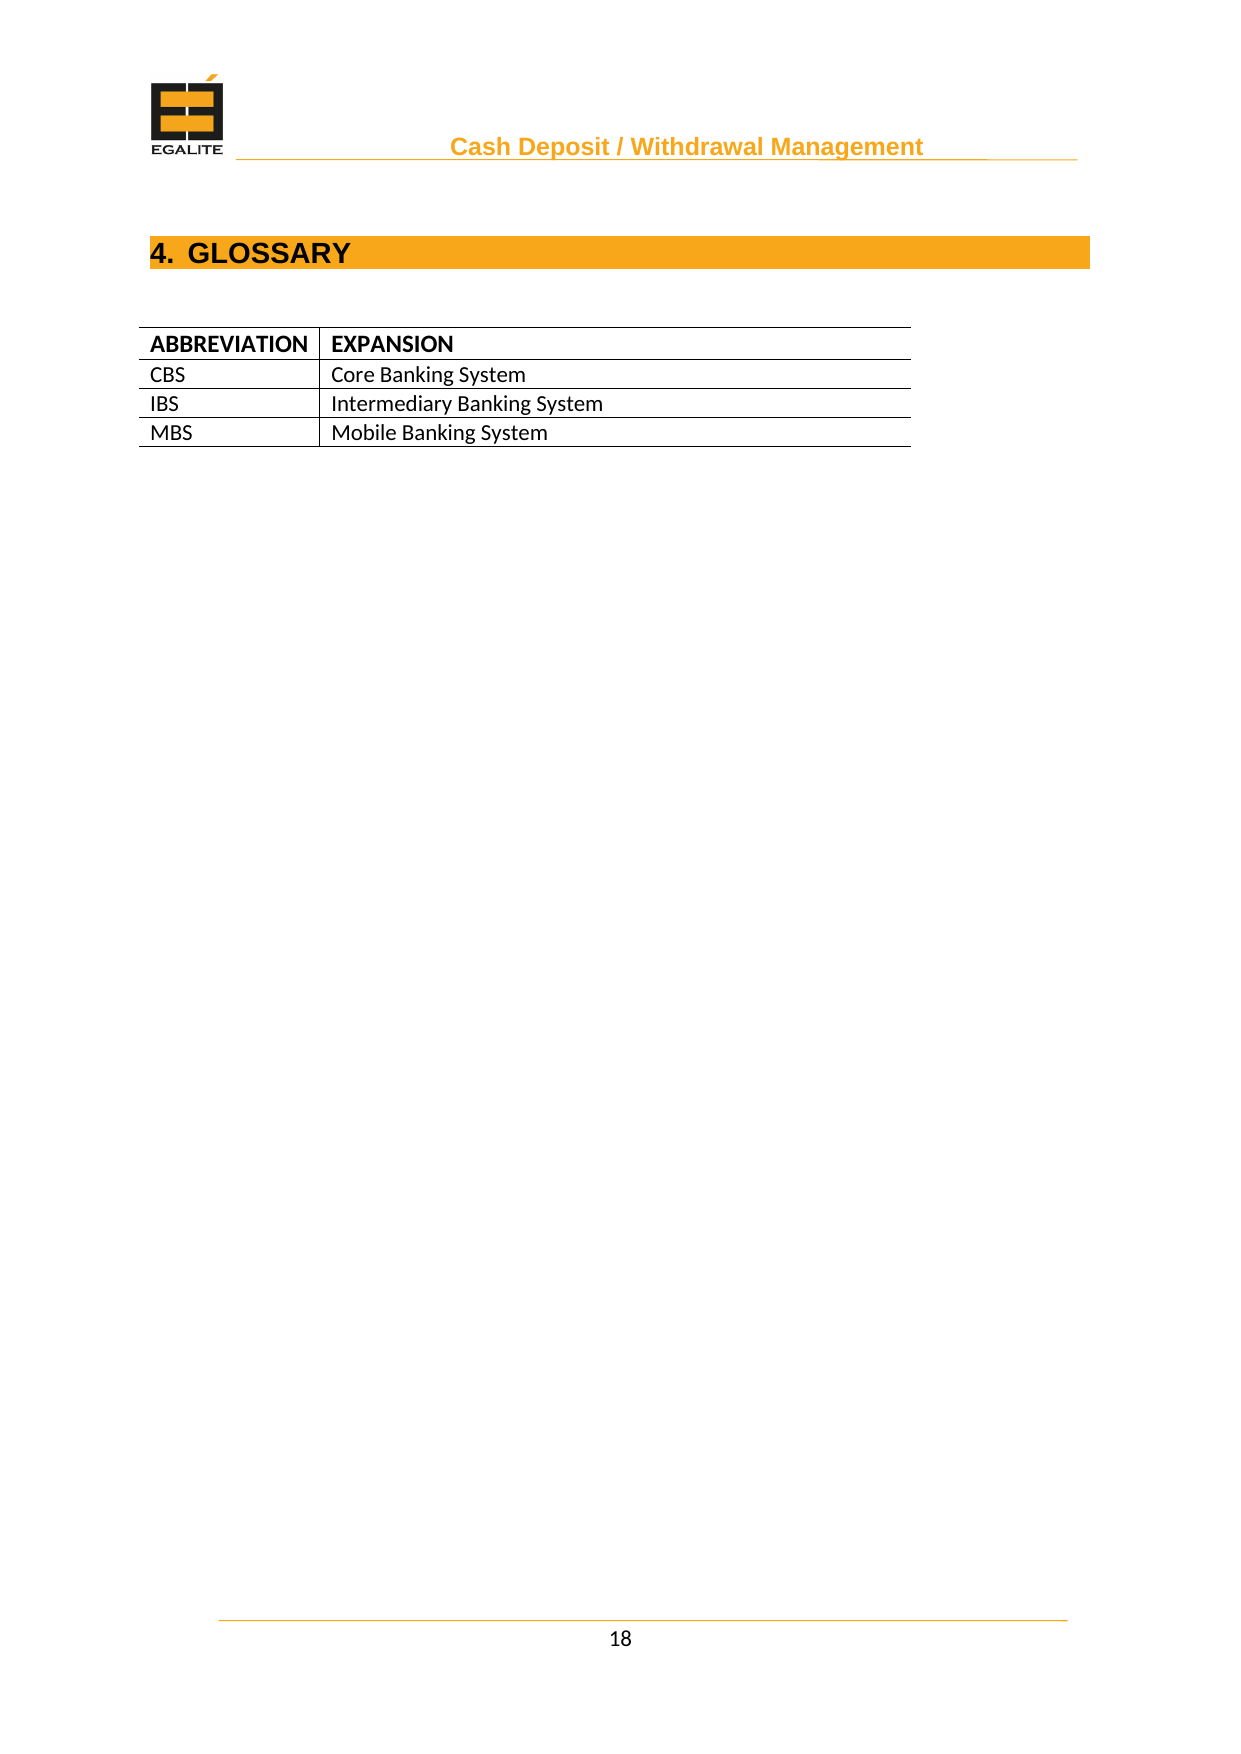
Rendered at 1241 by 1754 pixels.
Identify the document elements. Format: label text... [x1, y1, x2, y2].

subtitle GLOSSARY [150, 236, 1090, 269]
table_cell MBS [139, 418, 319, 446]
table_header EXPANSION [320, 328, 911, 359]
table_cell Mobile Banking System [320, 418, 911, 446]
picture [150, 73, 224, 156]
table_cell CBS [139, 360, 319, 388]
table_cell Core Banking System [320, 360, 911, 388]
table_cell IBS [139, 389, 319, 417]
table_cell Intermediary Banking System [320, 389, 911, 417]
table_header ABBREVIATION [139, 328, 319, 359]
